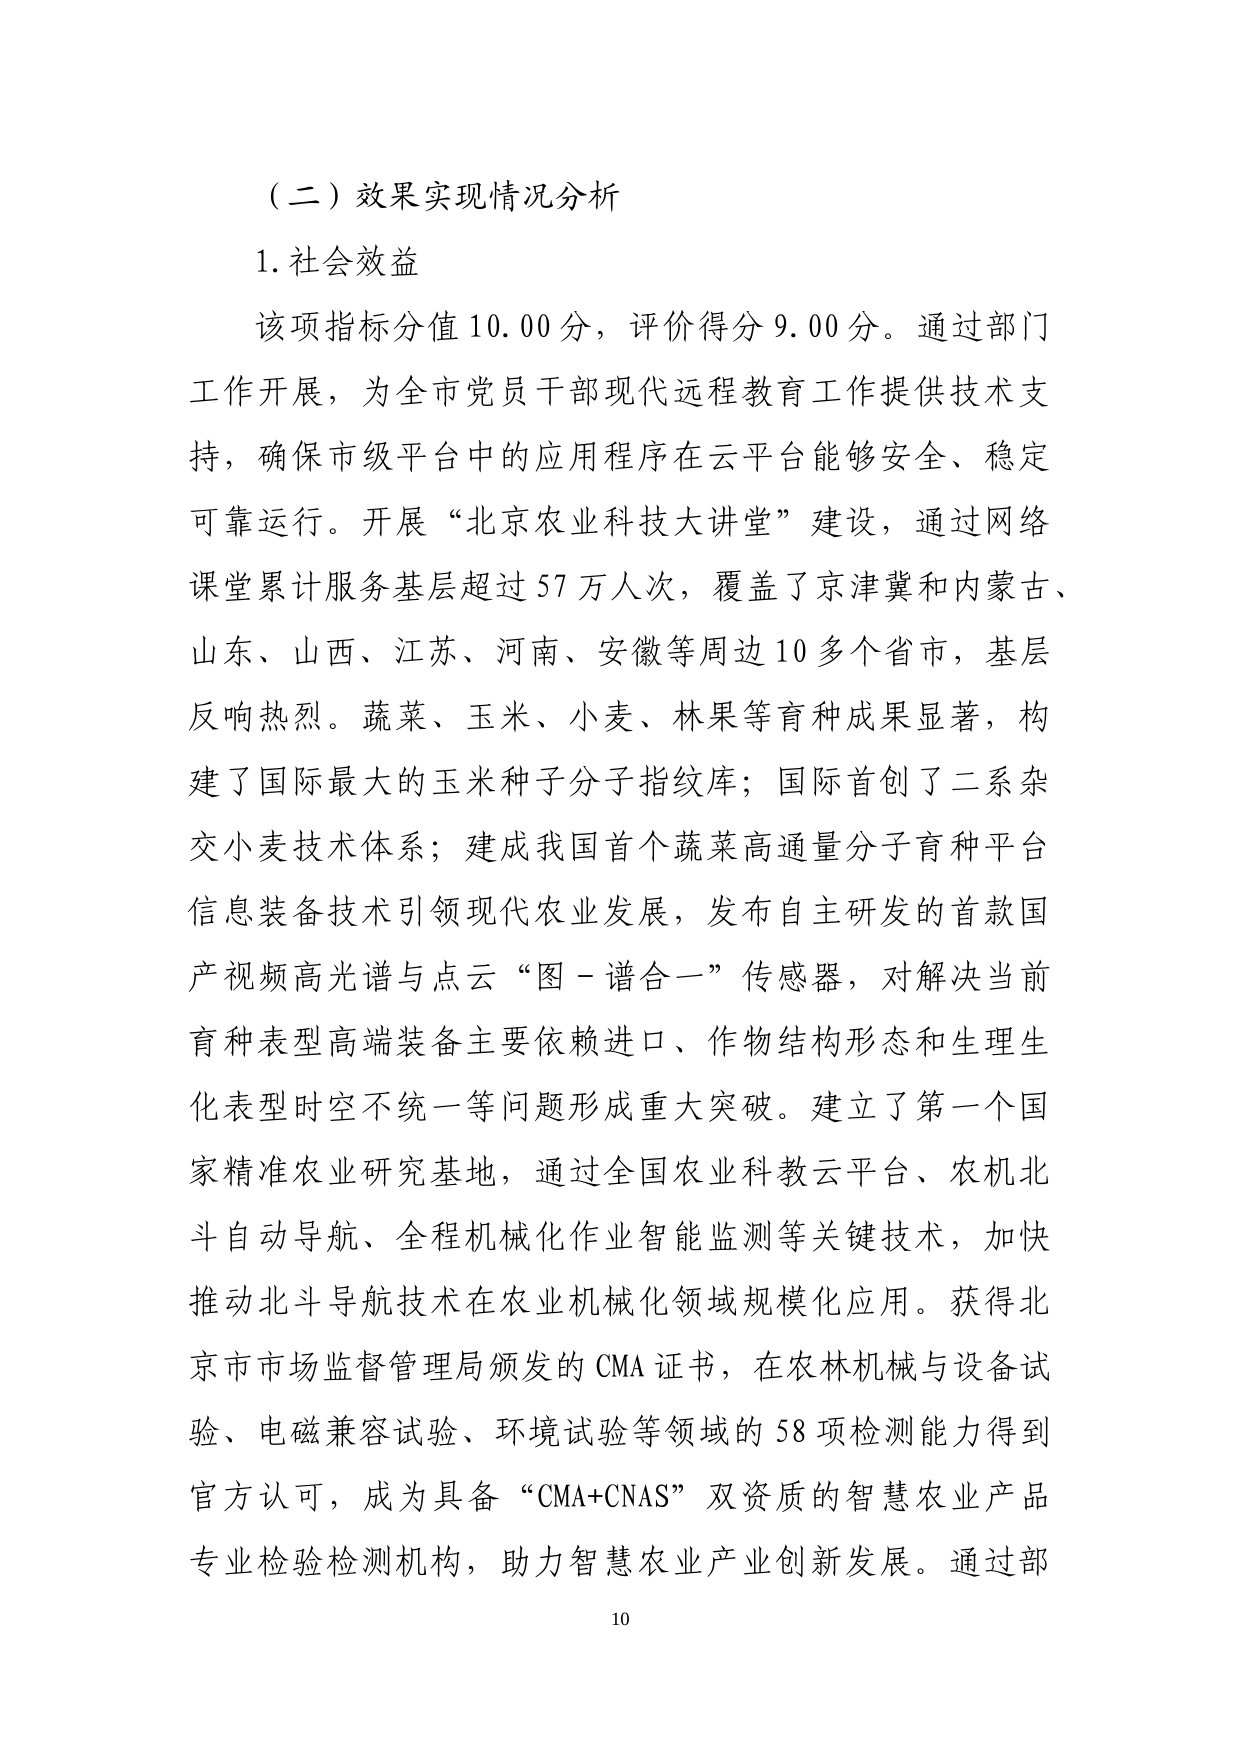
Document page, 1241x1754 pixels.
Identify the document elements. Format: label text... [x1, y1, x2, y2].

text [187, 292, 1053, 1592]
text （二）效果实现情况分析 [187, 162, 1053, 227]
text 1.社会效益 [187, 227, 1053, 292]
